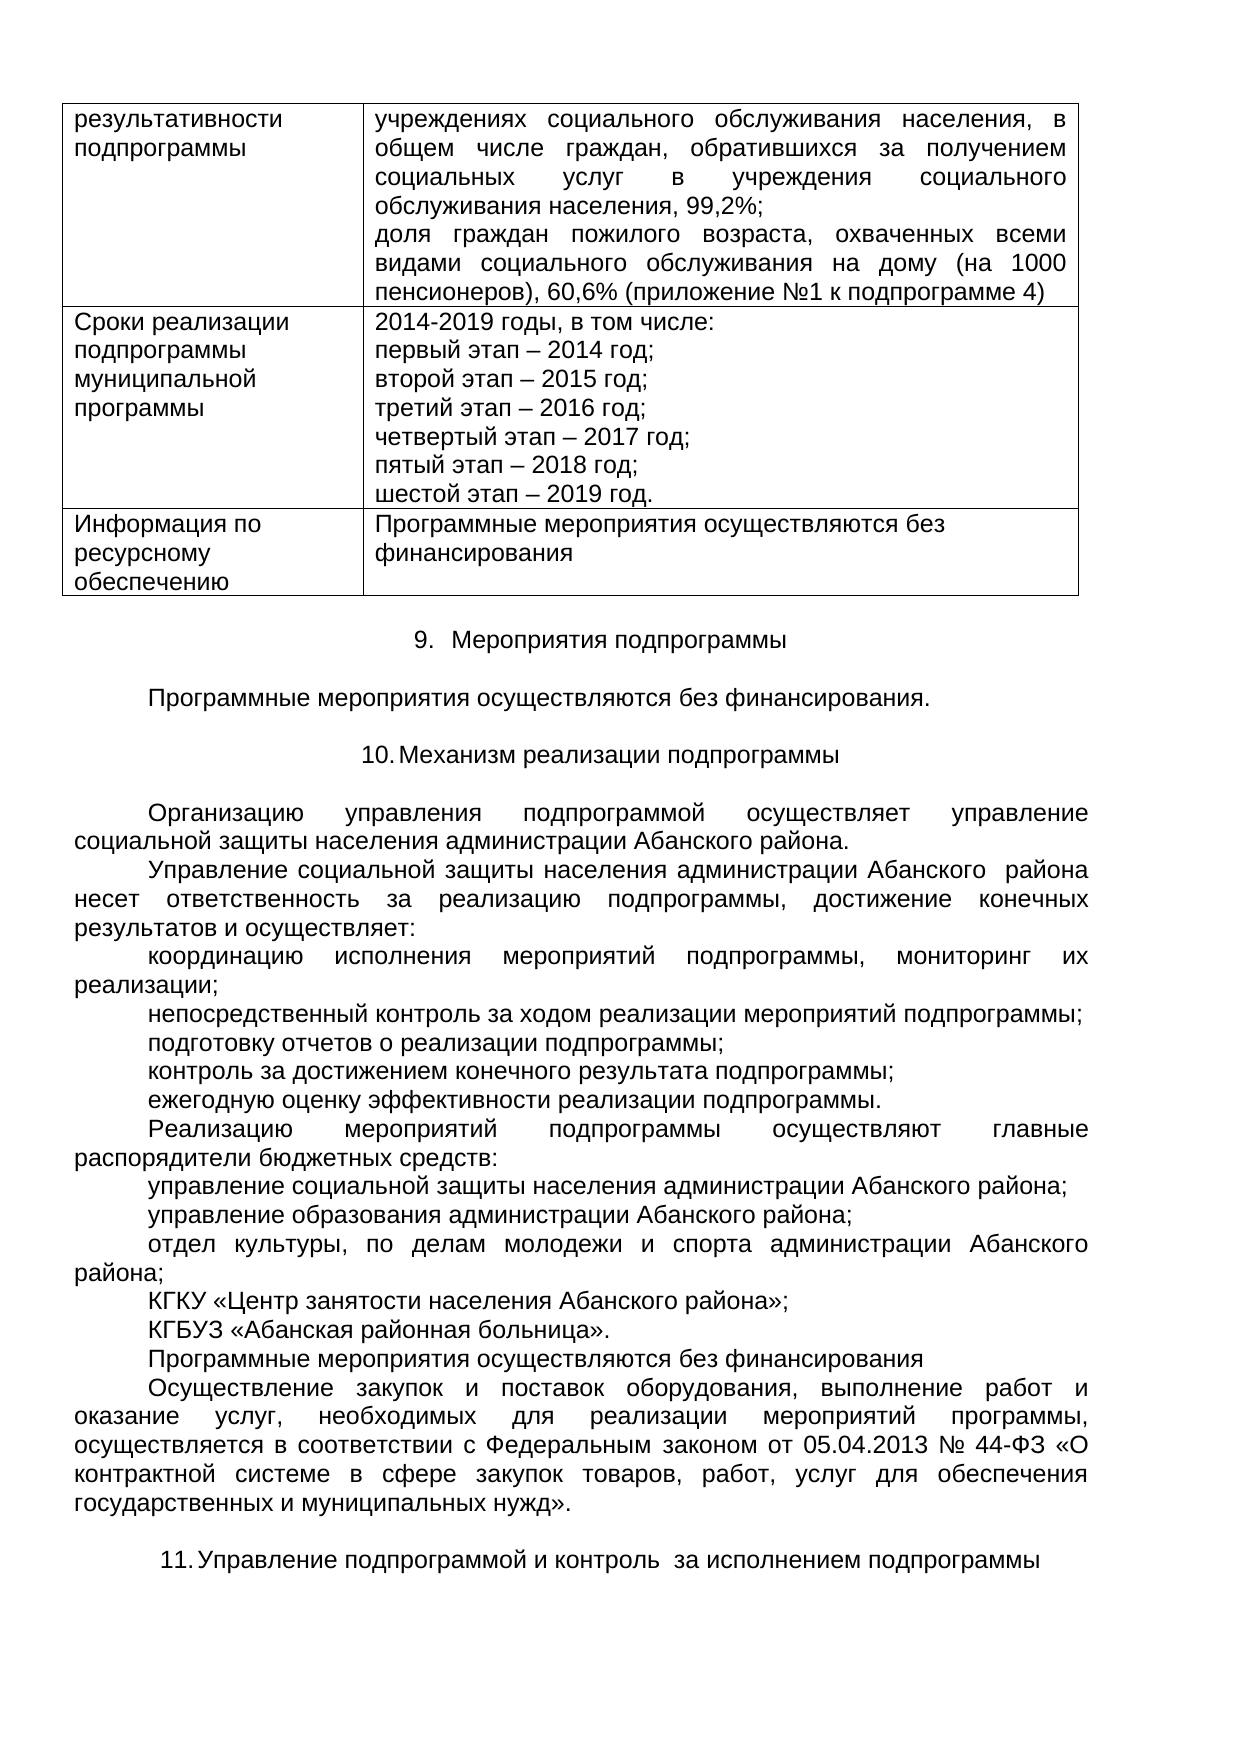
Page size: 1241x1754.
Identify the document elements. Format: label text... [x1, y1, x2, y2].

list Мероприятия подпрограммы [111, 625, 1089, 654]
text Организацию управления подпрограммой осуществляет управление социальной защиты населения администрации Абанского района. [74, 797, 1089, 855]
text Осуществление закупок и поставок оборудования, выполнение работ и оказание услуг, необходимых для реализации мероприятий программы, осуществляется в соответствии с Федеральным законом от 05.04.2013 № 44-ФЗ «О контрактной системе в сфере закупок товаров, работ, услуг для обеспечения государственных и муниципальных нужд». [74, 1372, 1089, 1516]
table_cell 2014-2019 годы, в том числе: первый этап – 2014 год; второй этап – 2015 год; третий этап – 2016 год; четвертый этап – 2017 год; пятый этап – 2018 год; шестой этап – 2019 год. [364, 307, 1078, 508]
list Механизм реализации подпрограммы [111, 740, 1089, 769]
table_cell Сроки реализации подпрограммы муниципальной программы [63, 307, 363, 508]
text непосредственный контроль за ходом реализации мероприятий подпрограммы; [74, 999, 1089, 1027]
text КГБУЗ «Абанская районная больница». [74, 1315, 1089, 1344]
text Программные мероприятия осуществляются без финансирования. [74, 682, 1089, 711]
text КГКУ «Центр занятости населения Абанского района»; [74, 1286, 1089, 1315]
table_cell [364, 104, 1078, 306]
text Управление социальной защиты населения администрации Абанского района несет ответственность за реализацию подпрограммы, достижение конечных результатов и осуществляет: [74, 855, 1089, 941]
text управление социальной защиты населения администрации Абанского района; [74, 1171, 1089, 1200]
text ежегодную оценку эффективности реализации подпрограммы. [74, 1085, 1089, 1114]
text координацию исполнения мероприятий подпрограммы, мониторинг их реализации; [74, 941, 1089, 999]
text Реализацию мероприятий подпрограммы осуществляют главные распорядители бюджетных средств: [74, 1114, 1089, 1171]
text подготовку отчетов о реализации подпрограммы; [74, 1027, 1089, 1056]
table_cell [63, 104, 363, 306]
text Программные мероприятия осуществляются без финансирования [74, 1344, 1089, 1372]
table_cell Программные мероприятия осуществляются без финансирования [364, 509, 1078, 595]
text контроль за достижением конечного результата подпрограммы; [74, 1056, 1089, 1085]
list Управление подпрограммой и контроль за исполнением подпрограммы [111, 1545, 1089, 1574]
text отдел культуры, по делам молодежи и спорта администрации Абанского района; [74, 1229, 1089, 1286]
text управление образования администрации Абанского района; [74, 1200, 1089, 1229]
table_cell Информация по ресурсному обеспечению [63, 509, 363, 595]
